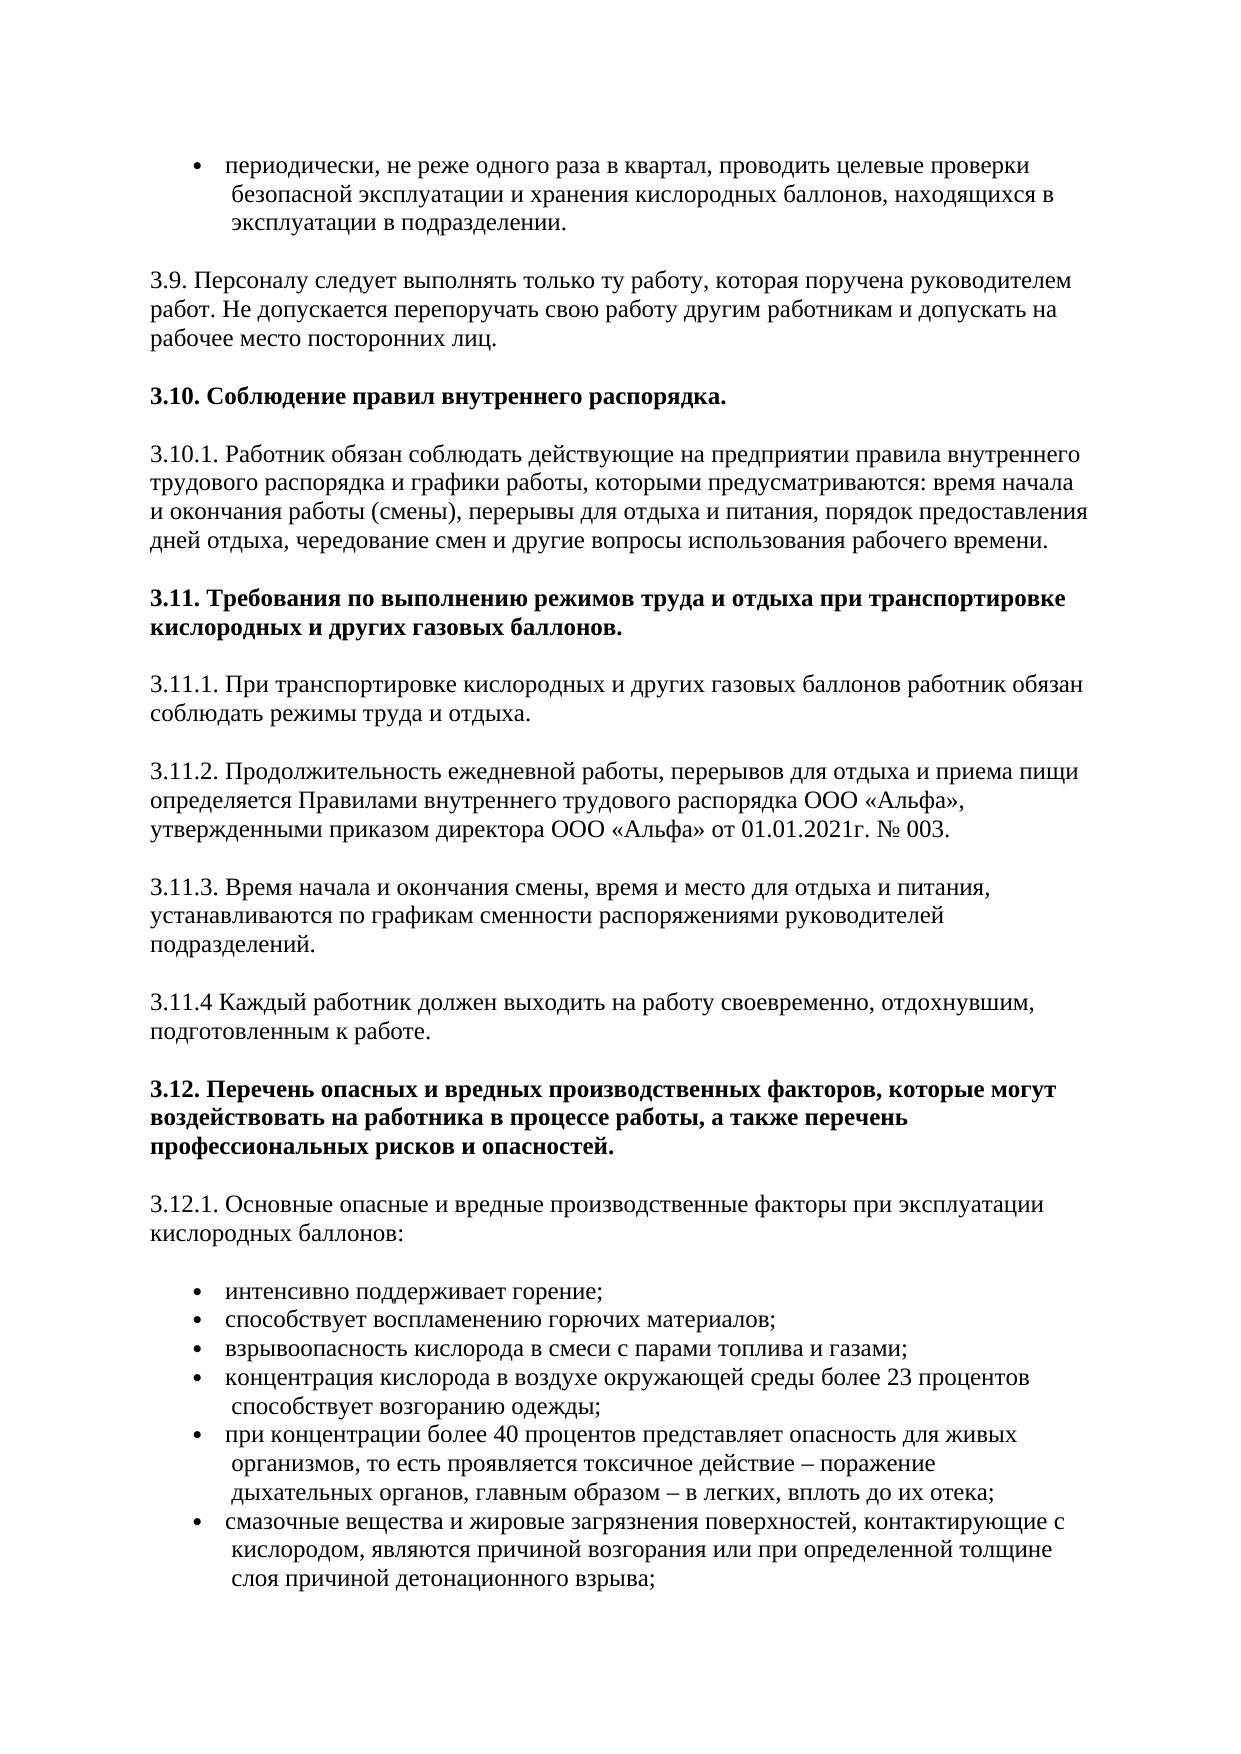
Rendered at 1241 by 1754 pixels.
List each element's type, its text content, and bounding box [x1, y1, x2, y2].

text 3.10.1. Работник обязан соблюдать действующие на предприятии правила внутреннего трудового распорядка и графики работы, которыми предусматриваются: время начала и окончания работы (смены), перерывы для отдыха и питания, порядок предоставления дней отдыха, чередование смен и другие вопросы использования рабочего времени. [150, 439, 1090, 554]
text 3.11.1. При транспортировке кислородных и других газовых баллонов работник обязан соблюдать режимы труда и отдыха. [150, 669, 1090, 727]
text 3.12.1. Основные опасные и вредные производственные факторы при эксплуатации кислородных баллонов: [150, 1189, 1090, 1247]
list интенсивно поддерживает горение; [194, 1276, 1071, 1304]
text 3.11. Требования по выполнению режимов труда и отдыха при транспортировке кислородных и других газовых баллонов. [150, 583, 1090, 640]
text 3.11.2. Продолжительность ежедневной работы, перерывов для отдыха и приема пищи определяется Правилами внутреннего трудового распорядка ООО «Альфа», утвержденными приказом директора ООО «Альфа» от 01.01.2021г. № 003. [150, 756, 1090, 842]
list концентрация кислорода в воздухе окружающей среды более 23 процентов способствует возгоранию одежды; [194, 1362, 1071, 1419]
text 3.9. Персоналу следует выполнять только ту работу, которая поручена руководителем работ. Не допускается перепоручать свою работу другим работникам и допускать на рабочее место посторонних лиц. [150, 265, 1090, 352]
list периодически, не реже одного раза в квартал, проводить целевые проверки безопасной эксплуатации и хранения кислородных баллонов, находящихся в эксплуатации в подразделении. [194, 150, 1071, 236]
list смазочные вещества и жировые загрязнения поверхностей, контактирующие с кислородом, являются причиной возгорания или при определенной толщине слоя причиной детонационного взрыва; [194, 1506, 1071, 1592]
text 3.12. Перечень опасных и вредных производственных факторов, которые могут воздействовать на работника в процессе работы, а также перечень профессиональных рисков и опасностей. [150, 1074, 1090, 1160]
list способствует воспламенению горючих материалов; [194, 1304, 1071, 1333]
text 3.11.4 Каждый работник должен выходить на работу своевременно, отдохнувшим, подготовленным к работе. [150, 987, 1090, 1044]
text 3.11.3. Время начала и окончания смены, время и место для отдыха и питания, устанавливаются по графикам сменности распоряжениями руководителей подразделений. [150, 872, 1090, 958]
text 3.10. Соблюдение правил внутреннего распорядка. [150, 381, 1090, 409]
list взрывоопасность кислорода в смеси с парами топлива и газами; [194, 1333, 1071, 1362]
list при концентрации более 40 процентов представляет опасность для живых организмов, то есть проявляется токсичное действие – поражение дыхательных органов, главным образом – в легких, вплоть до их отека; [194, 1419, 1071, 1506]
